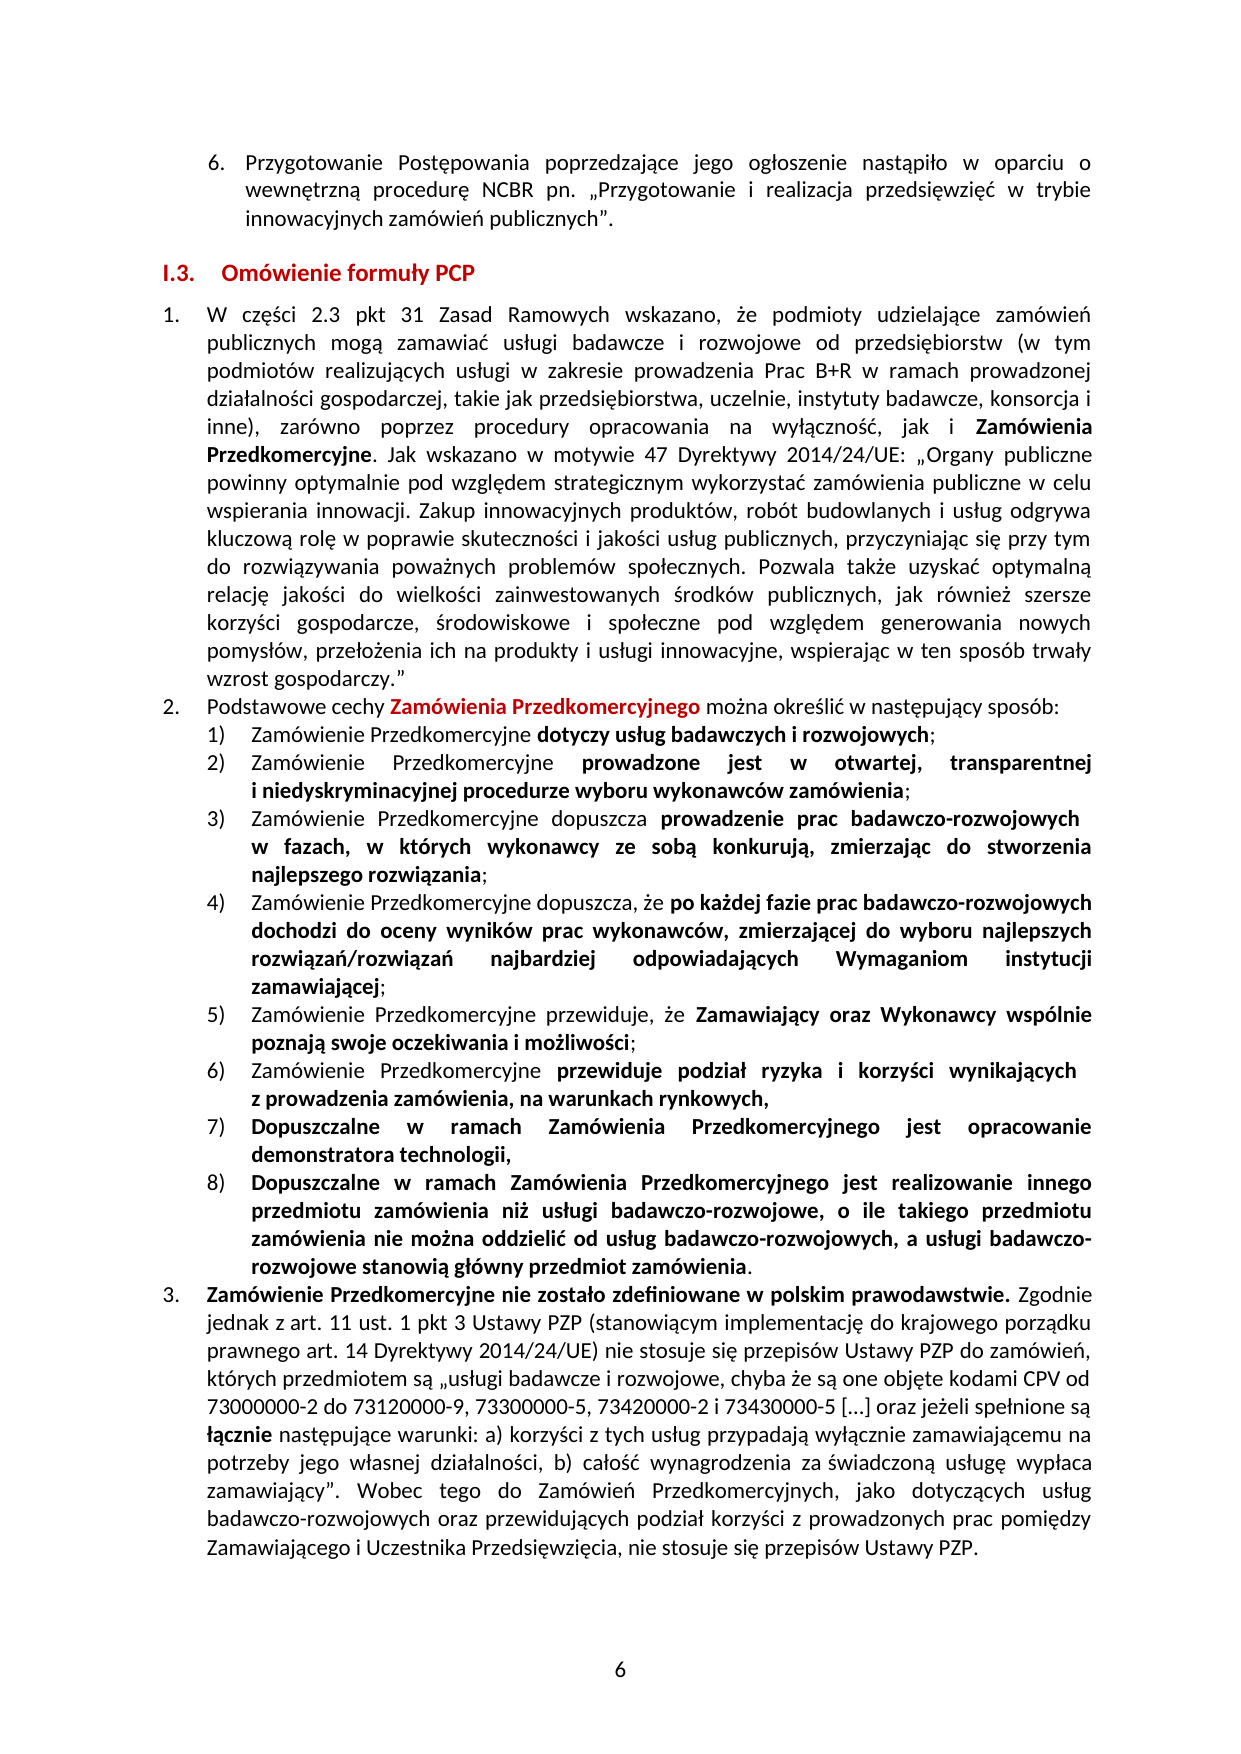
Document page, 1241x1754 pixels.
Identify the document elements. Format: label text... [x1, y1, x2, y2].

list Zamówienie Przedkomercyjne przewiduje, że Zamawiający oraz Wykonawcy wspólnie poznają swoje oczekiwania i możliwości; [207, 1000, 1093, 1056]
list Przygotowanie Postępowania poprzedzające jego ogłoszenie nastąpiło w oparciu o wewnętrzną procedurę NCBR pn. „Przygotowanie i realizacja przedsięwzięć w trybie innowacyjnych zamówień publicznych”. [208, 148, 1093, 232]
list W części 2.3 pkt 31 Zasad Ramowych wskazano, że podmioty udzielające zamówień publicznych mogą zamawiać usługi badawcze i rozwojowe od przedsiębiorstw (w tym podmiotów realizujących usługi w zakresie prowadzenia Prac B+R w ramach prowadzonej działalności gospodarczej, takie jak przedsiębiorstwa, uczelnie, instytuty badawcze, konsorcja i inne), zarówno poprzez procedury opracowania na wyłączność, jak i Zamówienia Przedkomercyjne. Jak wskazano w motywie 47 Dyrektywy 2014/24/UE: „Organy publiczne powinny optymalnie pod względem strategicznym wykorzystać zamówienia publiczne w celu wspierania innowacji. Zakup innowacyjnych produktów, robót budowlanych i usług odgrywa kluczową rolę w poprawie skuteczności i jakości usług publicznych, przyczyniając się przy tym do rozwiązywania poważnych problemów społecznych. Pozwala także uzyskać optymalną relację jakości do wielkości zainwestowanych środków publicznych, jak również szersze korzyści gospodarcze, środowiskowe i społeczne pod względem generowania nowych pomysłów, przełożenia ich na produkty i usługi innowacyjne, wspierając w ten sposób trwały wzrost gospodarczy.” [162, 300, 1093, 692]
subtitle Omówienie formuły PCP [162, 257, 1093, 287]
list Zamówienie Przedkomercyjne dopuszcza prowadzenie prac badawczo-rozwojowych w fazach, w których wykonawcy ze sobą konkurują, zmierzając do stworzenia najlepszego rozwiązania; [207, 804, 1093, 888]
list Zamówienie Przedkomercyjne dotyczy usług badawczych i rozwojowych; [207, 720, 1093, 748]
list Zamówienie Przedkomercyjne dopuszcza, że po każdej fazie prac badawczo-rozwojowych dochodzi do oceny wyników prac wykonawców, zmierzającej do wyboru najlepszych rozwiązań/rozwiązań najbardziej odpowiadających Wymaganiom instytucji zamawiającej; [207, 888, 1093, 1000]
list Zamówienie Przedkomercyjne prowadzone jest w otwartej, transparentnej i niedyskryminacyjnej procedurze wyboru wykonawców zamówienia; [207, 748, 1093, 804]
list Zamówienie Przedkomercyjne przewiduje podział ryzyka i korzyści wynikających z prowadzenia zamówienia, na warunkach rynkowych, [207, 1056, 1093, 1112]
list Dopuszczalne w ramach Zamówienia Przedkomercyjnego jest opracowanie demonstratora technologii, [207, 1112, 1093, 1168]
list Zamówienie Przedkomercyjne nie zostało zdefiniowane w polskim prawodawstwie. Zgodnie jednak z art. 11 ust. 1 pkt 3 Ustawy PZP (stanowiącym implementację do krajowego porządku prawnego art. 14 Dyrektywy 2014/24/UE) nie stosuje się przepisów Ustawy PZP do zamówień, których przedmiotem są „usługi badawcze i rozwojowe, chyba że są one objęte kodami CPV od 73000000-2 do 73120000-9, 73300000-5, 73420000-2 i 73430000-5 […] oraz jeżeli spełnione są łącznie następujące warunki: a) korzyści z tych usług przypadają wyłącznie zamawiającemu na potrzeby jego własnej działalności, b) całość wynagrodzenia za świadczoną usługę wypłaca zamawiający”. Wobec tego do Zamówień Przedkomercyjnych, jako dotyczących usług badawczo-rozwojowych oraz przewidujących podział korzyści z prowadzonych prac pomiędzy Zamawiającego i Uczestnika Przedsięwzięcia, nie stosuje się przepisów Ustawy PZP. [162, 1280, 1093, 1561]
list Dopuszczalne w ramach Zamówienia Przedkomercyjnego jest realizowanie innego przedmiotu zamówienia niż usługi badawczo-rozwojowe, o ile takiego przedmiotu zamówienia nie można oddzielić od usług badawczo-rozwojowych, a usługi badawczo-rozwojowe stanowią główny przedmiot zamówienia. [207, 1168, 1093, 1280]
list Podstawowe cechy Zamówienia Przedkomercyjnego można określić w następujący sposób: [162, 692, 1093, 720]
